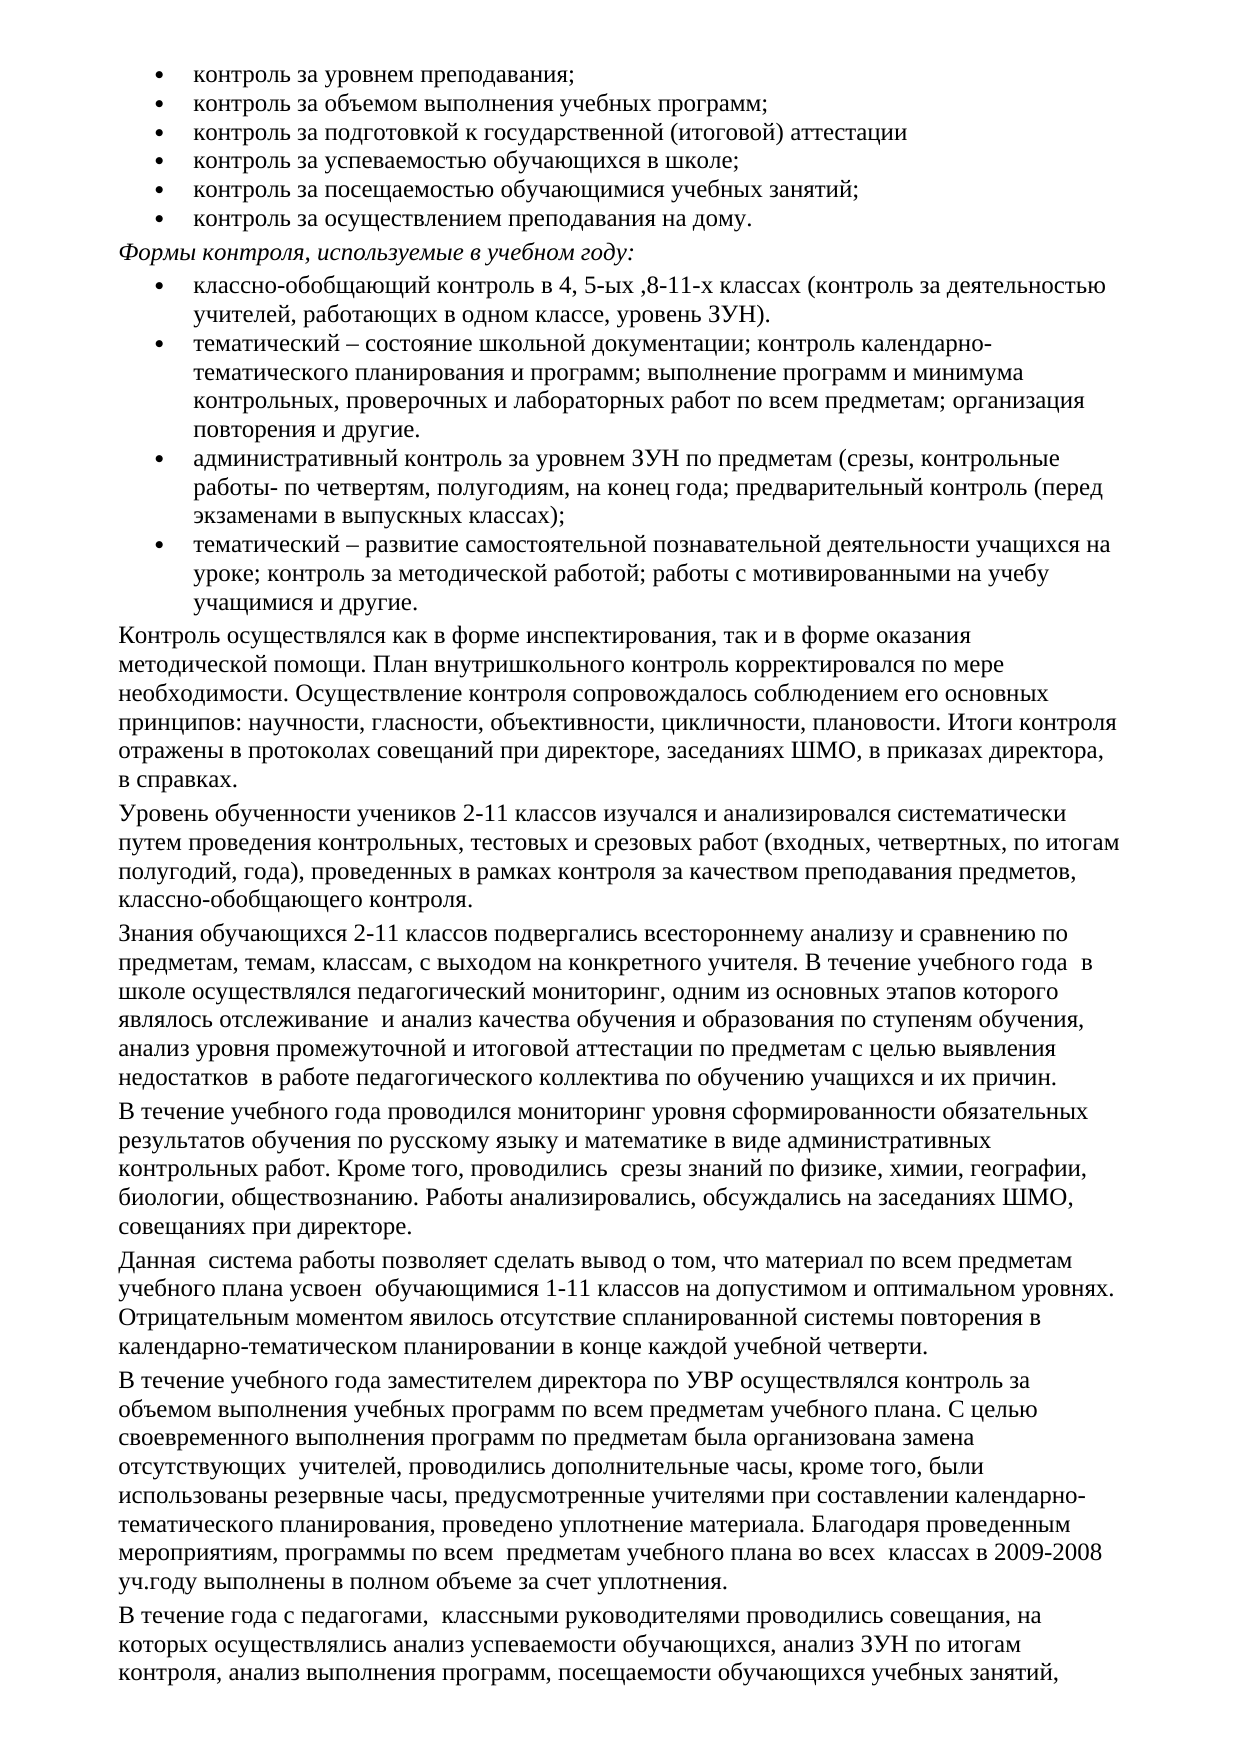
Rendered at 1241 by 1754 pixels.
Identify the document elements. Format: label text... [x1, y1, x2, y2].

list тематический – состояние школьной документации; контроль календарно-тематического планирования и программ; выполнение программ и минимума контрольных, проверочных и лабораторных работ по всем предметам; организация повторения и другие. [156, 328, 1122, 443]
text Данная система работы позволяет сделать вывод о том, что материал по всем предметам учебного плана усвоен обучающимися 1-11 классов на допустимом и оптимальном уровнях. Отрицательным моментом явилось отсутствие спланированной системы повторения в календарно-тематическом планировании в конце каждой учебной четверти. [118, 1245, 1122, 1360]
list классно-обобщающий контроль в 4, 5-ых ,8-11-х классах (контроль за деятельностью учителей, работающих в одном классе, уровень ЗУН). [156, 271, 1122, 328]
text В течение учебного года проводился мониторинг уровня сформированности обязательных результатов обучения по русскому языку и математике в виде административных контрольных работ. Кроме того, проводились срезы знаний по физике, химии, географии, биологии, обществознанию. Работы анализировались, обсуждались на заседаниях ШМО, совещаниях при директоре. [118, 1096, 1122, 1240]
list контроль за объемом выполнения учебных программ; [156, 88, 1122, 117]
list тематический – развитие самостоятельной познавательной деятельности учащихся на уроке; контроль за методической работой; работы с мотивированными на учебу учащимися и другие. [156, 529, 1122, 616]
list контроль за уровнем преподавания; [156, 59, 1122, 88]
text В течение учебного года заместителем директора по УВР осуществлялся контроль за объемом выполнения учебных программ по всем предметам учебного плана. С целью своевременного выполнения программ по предметам была организована замена отсутствующих учителей, проводились дополнительные часы, кроме того, были использованы резервные часы, предусмотренные учителями при составлении календарно-тематического планирования, проведено уплотнение материала. Благодаря проведенным мероприятиям, программы по всем предметам учебного плана во всех классах в 2009-2008 уч.году выполнены в полном объеме за счет уплотнения. [118, 1365, 1122, 1595]
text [118, 1600, 1122, 1686]
list контроль за подготовкой к государственной (итоговой) аттестации [156, 117, 1122, 145]
text Контроль осуществлялся как в форме инспектирования, так и в форме оказания методической помощи. План внутришкольного контроль корректировался по мере необходимости. Осуществление контроля сопровождалось соблюдением его основных принципов: научности, гласности, объективности, цикличности, плановости. Итоги контроля отражены в протоколах совещаний при директоре, заседаниях ШМО, в приказах директора, в справках. [118, 621, 1122, 793]
text Формы контроля, используемые в учебном году: [118, 237, 1122, 265]
list контроль за успеваемостью обучающихся в школе; [156, 145, 1122, 174]
list контроль за посещаемостью обучающимися учебных занятий; [156, 174, 1122, 203]
text Уровень обученности учеников 2-11 классов изучался и анализировался систематически путем проведения контрольных, тестовых и срезовых работ (входных, четвертных, по итогам полугодий, года), проведенных в рамках контроля за качеством преподавания предметов, классно-обобщающего контроля. [118, 798, 1122, 913]
list административный контроль за уровнем ЗУН по предметам (срезы, контрольные работы- по четвертям, полугодиям, на конец года; предварительный контроль (перед экзаменами в выпускных классах); [156, 443, 1122, 529]
list контроль за осуществлением преподавания на дому. [156, 203, 1122, 232]
text Знания обучающихся 2-11 классов подвергались всестороннему анализу и сравнению по предметам, темам, классам, с выходом на конкретного учителя. В течение учебного года в школе осуществлялся педагогический мониторинг, одним из основных этапов которого являлось отслеживание и анализ качества обучения и образования по ступеням обучения, анализ уровня промежуточной и итоговой аттестации по предметам с целью выявления недостатков в работе педагогического коллектива по обучению учащихся и их причин. [118, 918, 1122, 1091]
